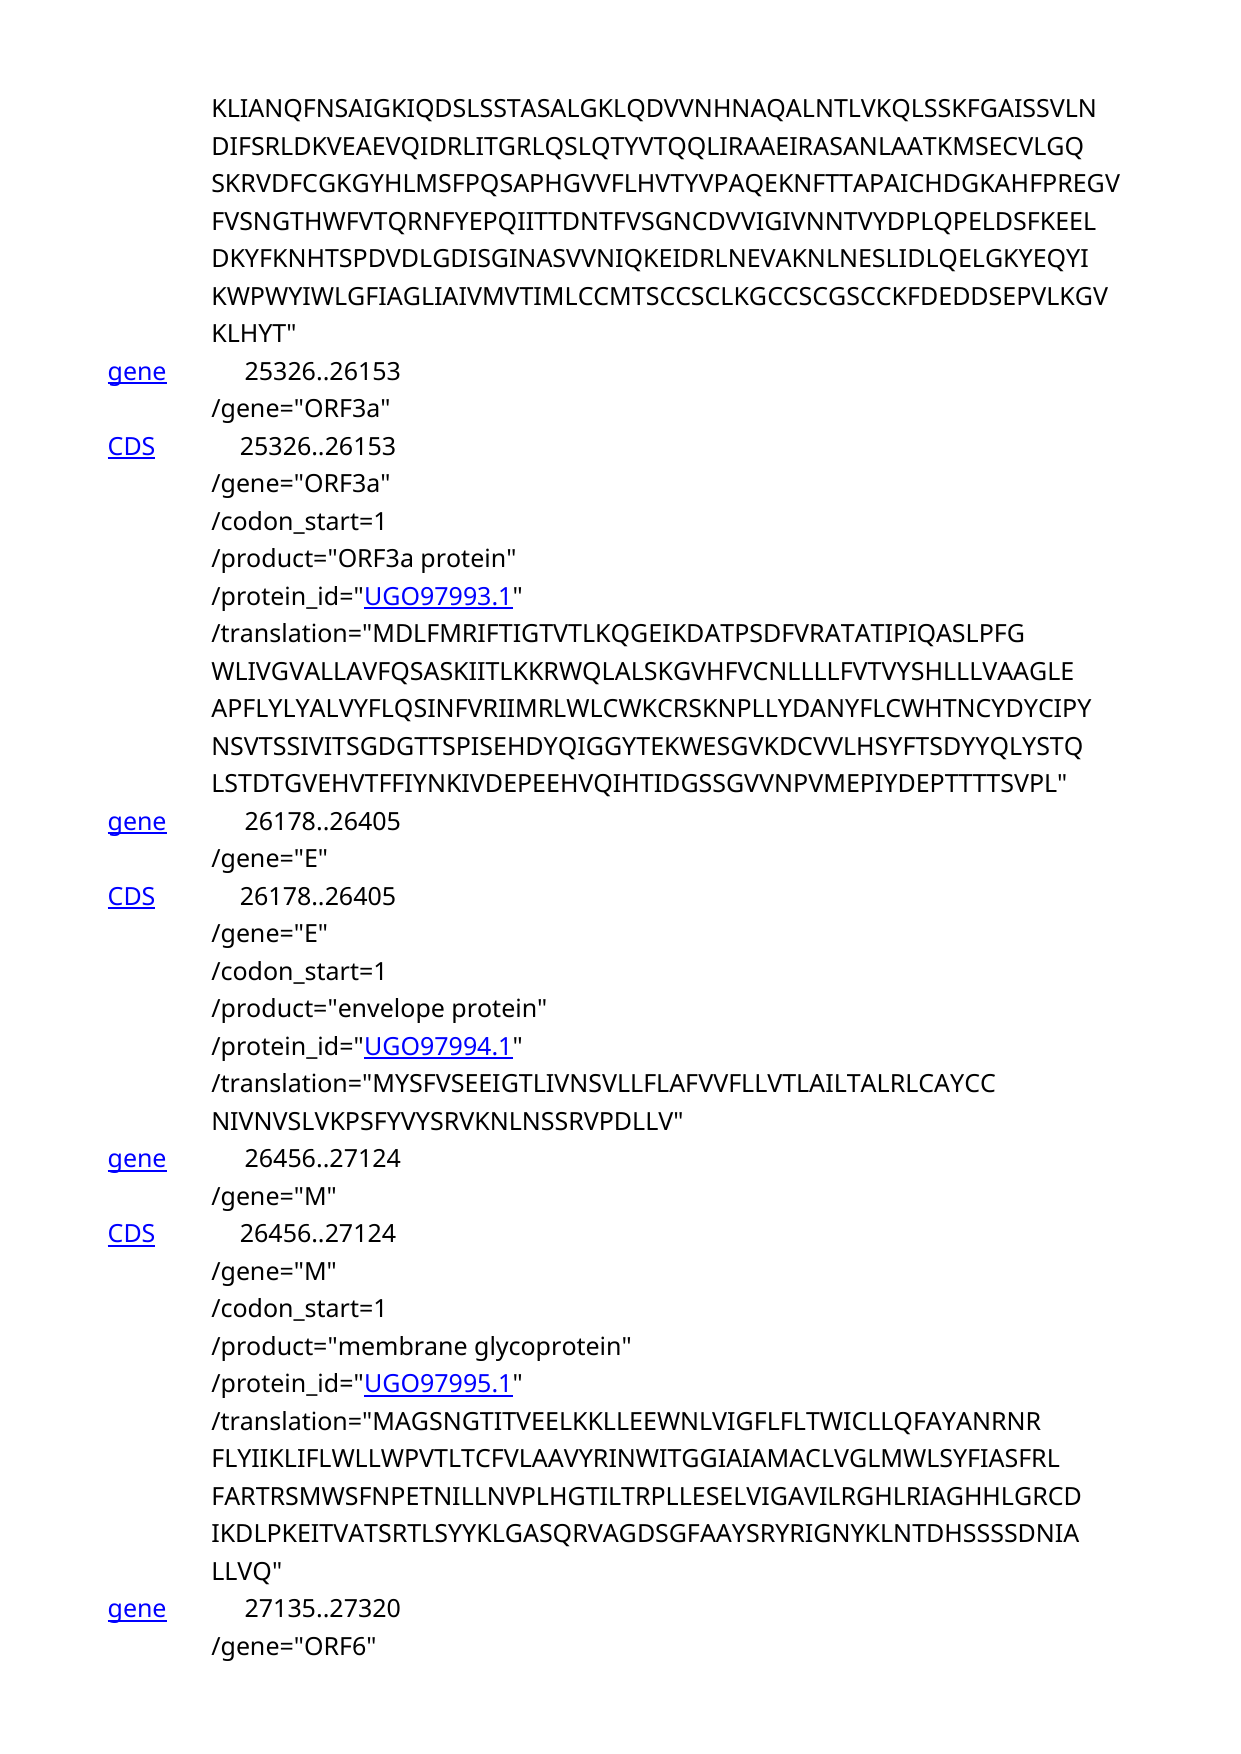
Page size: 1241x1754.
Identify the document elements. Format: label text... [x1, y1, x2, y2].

text SKRVDFCGKGYHLMSFPQSAPHGVVFLHVTYVPAQEKNFTTAPAICHDGKAHFPREGV [75, 164, 1165, 202]
text LLVQ" [75, 1552, 1165, 1589]
text /codon_start=1 [75, 1289, 1165, 1327]
text /translation="MYSFVSEEIGTLIVNSVLLFLAFVVFLLVTLAILTALRLCAYCC [75, 1064, 1165, 1102]
text /protein_id="UGO97994.1" [75, 1027, 1165, 1064]
text /gene="ORF6" [75, 1627, 1165, 1664]
text /gene="E" [75, 839, 1165, 877]
text /translation="MAGSNGTITVEELKKLLEEWNLVIGFLFLTWICLLQFAYANRNR [75, 1402, 1165, 1439]
text NIVNVSLVKPSFYVYSRVKNLNSSRVPDLLV" [75, 1102, 1165, 1139]
text FARTRSMWSFNPETNILLNVPLHGTILTRPLLESELVIGAVILRGHLRIAGHHLGRCD [75, 1477, 1165, 1514]
text gene 26178..26405 [75, 802, 1165, 839]
text DIFSRLDKVEAEVQIDRLITGRLQSLQTYVTQQLIRAAEIRASANLAATKMSECVLGQ [75, 127, 1165, 164]
text NSVTSSIVITSGDGTTSPISEHDYQIGGYTEKWESGVKDCVVLHSYFTSDYYQLYSTQ [75, 727, 1165, 764]
text /gene="ORF3a" [75, 464, 1165, 502]
text /protein_id="UGO97995.1" [75, 1364, 1165, 1402]
text APFLYLYALVYFLQSINFVRIIMRLWLCWKCRSKNPLLYDANYFLCWHTNCYDYCIPY [75, 689, 1165, 727]
text LSTDTGVEHVTFFIYNKIVDEPEEHVQIHTIDGSSGVVNPVMEPIYDEPTTTTSVPL" [75, 764, 1165, 802]
text /gene="E" [75, 914, 1165, 952]
text /product="ORF3a protein" [75, 539, 1165, 577]
text gene 27135..27320 [75, 1589, 1165, 1627]
text /product="envelope protein" [75, 989, 1165, 1027]
text CDS 25326..26153 [75, 427, 1165, 464]
text /gene="M" [75, 1252, 1165, 1289]
text DKYFKNHTSPDVDLGDISGINASVVNIQKEIDRLNEVAKNLNESLIDLQELGKYEQYI [75, 239, 1165, 277]
text KWPWYIWLGFIAGLIAIVMVTIMLCCMTSCCSCLKGCCSCGSCCKFDEDDSEPVLKGV [75, 277, 1165, 314]
text CDS 26456..27124 [75, 1214, 1165, 1252]
text /gene="ORF3a" [75, 389, 1165, 427]
text gene 25326..26153 [75, 352, 1165, 389]
text WLIVGVALLAVFQSASKIITLKKRWQLALSKGVHFVCNLLLLFVTVYSHLLLVAAGLE [75, 652, 1165, 689]
text CDS 26178..26405 [75, 877, 1165, 914]
text IKDLPKEITVATSRTLSYYKLGASQRVAGDSGFAAYSRYRIGNYKLNTDHSSSSDNIA [75, 1514, 1165, 1552]
text /codon_start=1 [75, 502, 1165, 539]
text /codon_start=1 [75, 952, 1165, 989]
text FVSNGTHWFVTQRNFYEPQIITTDNTFVSGNCDVVIGIVNNTVYDPLQPELDSFKEEL [75, 202, 1165, 239]
text KLIANQFNSAIGKIQDSLSSTASALGKLQDVVNHNAQALNTLVKQLSSKFGAISSVLN [75, 89, 1165, 127]
text FLYIIKLIFLWLLWPVTLTCFVLAAVYRINWITGGIAIAMACLVGLMWLSYFIASFRL [75, 1439, 1165, 1477]
text /protein_id="UGO97993.1" [75, 577, 1165, 614]
text gene 26456..27124 [75, 1139, 1165, 1177]
text /translation="MDLFMRIFTIGTVTLKQGEIKDATPSDFVRATATIPIQASLPFG [75, 614, 1165, 652]
text KLHYT" [75, 314, 1165, 352]
text /gene="M" [75, 1177, 1165, 1214]
text /product="membrane glycoprotein" [75, 1327, 1165, 1364]
